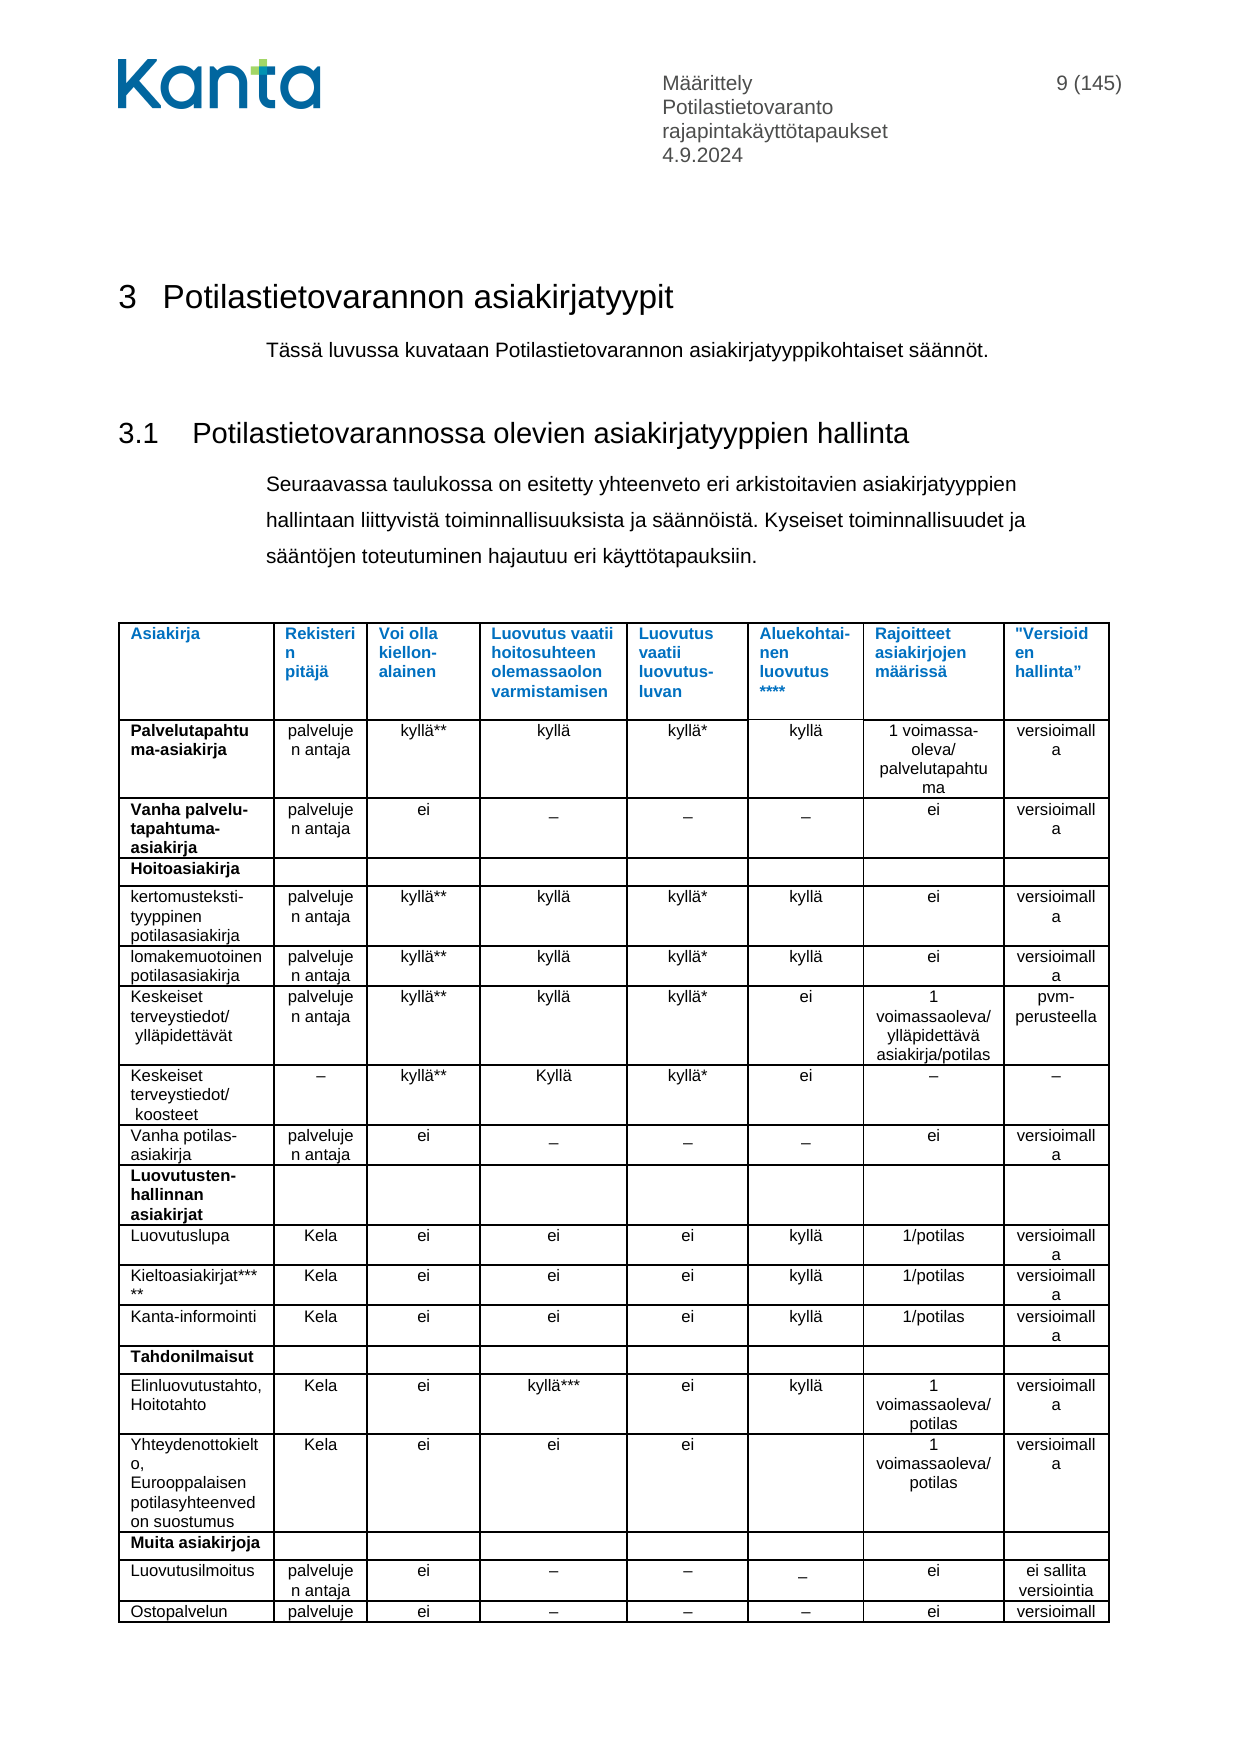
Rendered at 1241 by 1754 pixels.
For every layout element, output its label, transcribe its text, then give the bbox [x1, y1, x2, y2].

table_cell Keskeiset terveystiedot/ koosteet [120, 1066, 273, 1123]
table_cell Muita asiakirjoja [120, 1533, 273, 1559]
table_cell 1/potilas [864, 1226, 1003, 1264]
table_cell ei [864, 1602, 1003, 1621]
table_cell – [1005, 1066, 1108, 1123]
table_cell kyllä [481, 887, 626, 945]
table_cell ei [481, 1266, 626, 1304]
table_cell kertomusteksti-tyyppinen potilasasiakirja [120, 887, 273, 945]
table_cell Kela [275, 1375, 366, 1433]
table_header Asiakirja [120, 624, 273, 718]
table_cell ei [864, 1561, 1003, 1599]
table_cell Kela [275, 1266, 366, 1304]
table_cell [864, 1533, 1003, 1559]
table_cell ei [368, 1375, 479, 1433]
table_cell [749, 1533, 863, 1559]
table_cell ei [628, 1435, 747, 1531]
table_cell [628, 1166, 747, 1223]
table_cell [481, 1533, 626, 1559]
table_cell ei [628, 1266, 747, 1304]
picture [118, 59, 321, 109]
table_cell Keskeiset terveystiedot/ ylläpidettävät [120, 987, 273, 1064]
table_cell palvelujen antaja [275, 947, 366, 985]
table_cell _ [628, 799, 747, 857]
table_cell Tahdonilmaisut [120, 1347, 273, 1373]
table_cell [120, 1602, 273, 1621]
table_cell kyllä* [628, 987, 747, 1064]
table_cell _ [749, 1126, 863, 1164]
table_cell [368, 1347, 479, 1373]
table_cell ei [864, 887, 1003, 945]
table_cell ei [481, 1226, 626, 1264]
table_cell 1 voimassaoleva/ potilas [864, 1375, 1003, 1433]
table_cell – [628, 1602, 747, 1621]
table_cell kyllä [481, 947, 626, 985]
table_cell palvelujen antaja [275, 1561, 366, 1599]
table_cell Hoitoasiakirja [120, 859, 273, 885]
table_cell 1/potilas [864, 1266, 1003, 1304]
table_cell versioimalla [1005, 1126, 1108, 1164]
table_cell palvelujen antaja [275, 1602, 366, 1621]
table_cell versioimalla [1005, 1266, 1108, 1304]
table_cell Kela [275, 1226, 366, 1264]
table_cell kyllä** [368, 987, 479, 1064]
table_cell [1005, 1166, 1108, 1223]
table_cell ei [481, 1306, 626, 1345]
table_cell lomakemuotoinen potilasasiakirja [120, 947, 273, 985]
table_header Aluekohtai-nen luovutus **** [749, 624, 863, 718]
table_cell [864, 1347, 1003, 1373]
table_cell palvelujen antaja [275, 721, 366, 797]
table_cell versioimalla [1005, 721, 1108, 797]
table_cell Yhteydenottokielto, Eurooppalaisen potilasyhteenvedon suostumus [120, 1435, 273, 1531]
table_cell [481, 1166, 626, 1223]
table_cell ei [864, 947, 1003, 985]
table_cell [628, 1347, 747, 1373]
table_cell kyllä* [628, 1066, 747, 1123]
table_cell Kanta-informointi [120, 1306, 273, 1345]
table_cell [275, 859, 366, 885]
table_cell Kieltoasiakirjat***** [120, 1266, 273, 1304]
table_cell – [481, 1602, 626, 1621]
table_cell ei [368, 1602, 479, 1621]
table_cell [275, 1166, 366, 1223]
table_cell kyllä* [628, 721, 747, 797]
table_cell kyllä [481, 721, 626, 797]
table_cell Vanha potilas-asiakirja [120, 1126, 273, 1164]
table_cell 1/potilas [864, 1306, 1003, 1345]
table_cell [1005, 1533, 1108, 1559]
table_cell _ [628, 1126, 747, 1164]
table_cell [368, 1166, 479, 1223]
table_cell versioimalla [1005, 1306, 1108, 1345]
table_cell versioimalla [1005, 947, 1108, 985]
table_cell kyllä [749, 1306, 863, 1345]
table_cell ei [368, 799, 479, 857]
table_cell versioimalla [1005, 1602, 1108, 1621]
table_cell 1 voimassaoleva/ ylläpidettävä asiakirja/potilas [864, 987, 1003, 1064]
subtitle Potilastietovarannon asiakirjatyypit [118, 277, 1107, 315]
table_cell Elinluovutustahto, Hoitotahto [120, 1375, 273, 1433]
table_cell – [749, 1602, 863, 1621]
table_cell – [749, 1561, 863, 1599]
table_cell kyllä* [628, 947, 747, 985]
table_cell ei sallita versiointia [1005, 1561, 1108, 1599]
table_cell [628, 1533, 747, 1559]
table_cell kyllä [481, 987, 626, 1064]
table_cell ei [628, 1226, 747, 1264]
table_cell Vanha palvelu-tapahtuma- asiakirja [120, 799, 273, 857]
table_cell ei [368, 1306, 479, 1345]
table_cell kyllä [749, 1226, 863, 1264]
table_cell versioimalla [1005, 1435, 1108, 1531]
table_cell ei [628, 1306, 747, 1345]
table_cell Luovutuslupa [120, 1226, 273, 1264]
table_cell ei [368, 1561, 479, 1599]
table_cell kyllä** [368, 947, 479, 985]
table_cell kyllä** [368, 1066, 479, 1123]
table_header Luovutus vaatii luovutus-luvan [628, 624, 747, 718]
table_cell ei [368, 1435, 479, 1531]
table_cell ei [628, 1375, 747, 1433]
table_cell ei [864, 1126, 1003, 1164]
table_cell kyllä [749, 947, 863, 985]
table_cell kyllä** [368, 721, 479, 797]
table_cell versioimalla [1005, 1226, 1108, 1264]
table_cell kyllä [749, 887, 863, 945]
table_header "Versioiden hallinta” [1005, 624, 1108, 718]
table_cell palvelujen antaja [275, 987, 366, 1064]
table_cell kyllä** [368, 887, 479, 945]
table_cell – [628, 1561, 747, 1599]
table_cell [628, 859, 747, 885]
table_cell [368, 1533, 479, 1559]
table_cell [481, 859, 626, 885]
table_header Voi olla kiellon-alainen [368, 624, 479, 718]
table_cell Kela [275, 1306, 366, 1345]
table_cell Kyllä [481, 1066, 626, 1123]
table_cell [275, 1533, 366, 1559]
table_cell palvelujen antaja [275, 1126, 366, 1164]
text Seuraavassa taulukossa on esitetty yhteenveto eri arkistoitavien asiakirjatyyppien hallintaan liittyvistä toiminnallisuuksista ja säännöistä. Kyseiset toiminnallisuudet ja sääntöjen toteutuminen hajautuu eri käyttötapauksiin. [266, 472, 1107, 568]
table_cell ei [749, 987, 863, 1064]
table_cell versioimalla [1005, 799, 1108, 857]
table_cell 1 voimassaoleva/ potilas [864, 1435, 1003, 1531]
table_cell versioimalla [1005, 887, 1108, 945]
table_cell [1005, 859, 1108, 885]
table_cell ei [368, 1266, 479, 1304]
table_cell [864, 859, 1003, 885]
table_cell ei [749, 1066, 863, 1123]
table_cell kyllä [749, 720, 863, 797]
table_cell palvelujen antaja [275, 887, 366, 945]
table_cell 1 voimassa-oleva/ palvelutapahtuma [864, 721, 1003, 797]
text Tässä luvussa kuvataan Potilastietovarannon asiakirjatyyppikohtaiset säännöt. [266, 338, 1107, 362]
table_cell [275, 1347, 366, 1373]
table_cell pvm-perusteella [1005, 987, 1108, 1064]
table_cell kyllä [749, 1266, 863, 1304]
table_cell [1005, 1347, 1108, 1373]
table_cell ei [864, 799, 1003, 857]
table_cell Kela [275, 1435, 366, 1531]
subtitle Potilastietovarannossa olevien asiakirjatyyppien hallinta [118, 416, 1107, 449]
table_header Luovutus vaatii hoitosuhteen olemassaolon varmistamisen [481, 624, 626, 718]
table_cell Luovutusilmoitus [120, 1561, 273, 1599]
table_cell [749, 859, 863, 885]
table_cell [749, 1347, 863, 1373]
table_cell Luovutusten-hallinnan asiakirjat [120, 1166, 273, 1223]
table_cell Palvelutapahtuma-asiakirja [120, 721, 273, 797]
table_header Rekisterin pitäjä [275, 624, 366, 718]
table_cell – [275, 1066, 366, 1123]
table_cell kyllä* [628, 887, 747, 945]
table_cell [749, 1166, 863, 1223]
table_cell ei [368, 1226, 479, 1264]
table_cell ei [368, 1126, 479, 1164]
table_cell [864, 1166, 1003, 1223]
table_cell palvelujen antaja [275, 799, 366, 857]
table_cell [749, 1435, 863, 1531]
table_cell ei [481, 1435, 626, 1531]
table_cell [481, 1347, 626, 1373]
table_cell [368, 859, 479, 885]
table_cell – [481, 1561, 626, 1599]
table_cell _ [481, 799, 626, 857]
table_cell kyllä*** [481, 1375, 626, 1433]
table_cell – [864, 1066, 1003, 1123]
table_cell versioimalla [1005, 1375, 1108, 1433]
table_cell _ [749, 799, 863, 857]
table_cell _ [481, 1126, 626, 1164]
table_header Rajoitteet asiakirjojen määrissä [864, 624, 1003, 718]
table_cell kyllä [749, 1375, 863, 1433]
